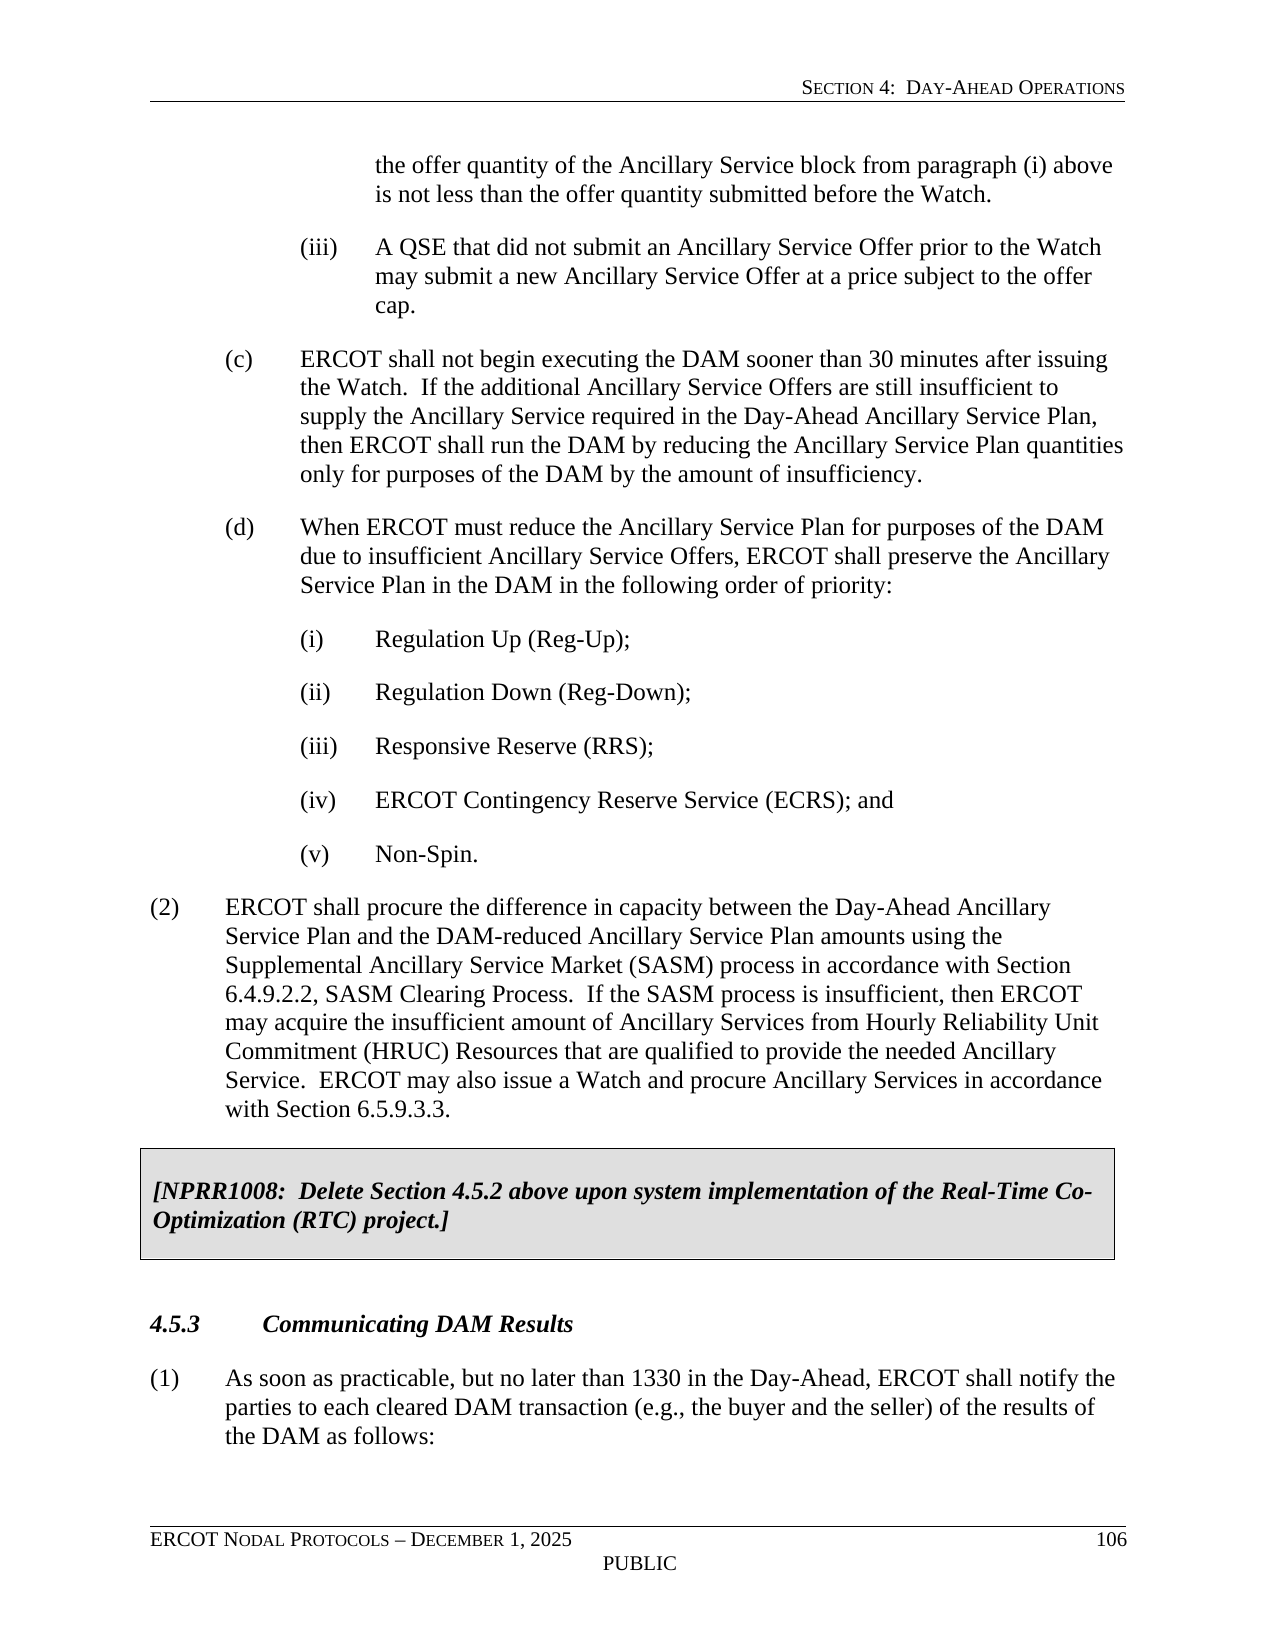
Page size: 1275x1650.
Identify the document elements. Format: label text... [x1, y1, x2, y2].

list (d) When ERCOT must reduce the Ancillary Service Plan for purposes of the DAM due to insufficient Ancillary Service Offers, ERCOT shall preserve the Ancillary Service Plan in the DAM in the following order of priority: [225, 512, 1125, 599]
list (v) Non-Spin. [300, 839, 1125, 867]
list (iv) ERCOT Contingency Reserve Service (ECRS); and [300, 785, 1125, 814]
table_header [NPRR1008: Delete Section 4.5.2 above upon system implementation of the Real-Time Co-Optimization (RTC) project.] [141, 1149, 1114, 1258]
list (c) ERCOT shall not begin executing the DAM sooner than 30 minutes after issuing the Watch. If the additional Ancillary Service Offers are still insufficient to supply the Ancillary Service required in the Day-Ahead Ancillary Service Plan, then ERCOT shall run the DAM by reducing the Ancillary Service Plan quantities only for purposes of the DAM by the amount of insufficiency. [225, 344, 1125, 487]
text (1) As soon as practicable, but no later than 1330 in the Day-Ahead, ERCOT shall notify the parties to each cleared DAM transaction (e.g., the buyer and the seller) of the results of the DAM as follows: [150, 1363, 1125, 1449]
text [300, 150, 1125, 207]
list (ii) Regulation Down (Reg-Down); [300, 677, 1125, 706]
text 4.5.3 Communicating DAM Results [150, 1309, 1125, 1338]
text (iii) A QSE that did not submit an Ancillary Service Offer prior to the Watch may submit a new Ancillary Service Offer at a price subject to the offer cap. [300, 232, 1125, 319]
text (2) ERCOT shall procure the difference in capacity between the Day-Ahead Ancillary Service Plan and the DAM-reduced Ancillary Service Plan amounts using the Supplemental Ancillary Service Market (SASM) process in accordance with Section 6.4.9.2.2, SASM Clearing Process. If the SASM process is insufficient, then ERCOT may acquire the insufficient amount of Ancillary Services from Hourly Reliability Unit Commitment (HRUC) Resources that are qualified to provide the needed Ancillary Service. ERCOT may also issue a Watch and procure Ancillary Services in accordance with Section 6.5.9.3.3. [150, 892, 1125, 1122]
list (iii) Responsive Reserve (RRS); [300, 731, 1125, 760]
list (i) Regulation Up (Reg-Up); [300, 624, 1125, 652]
